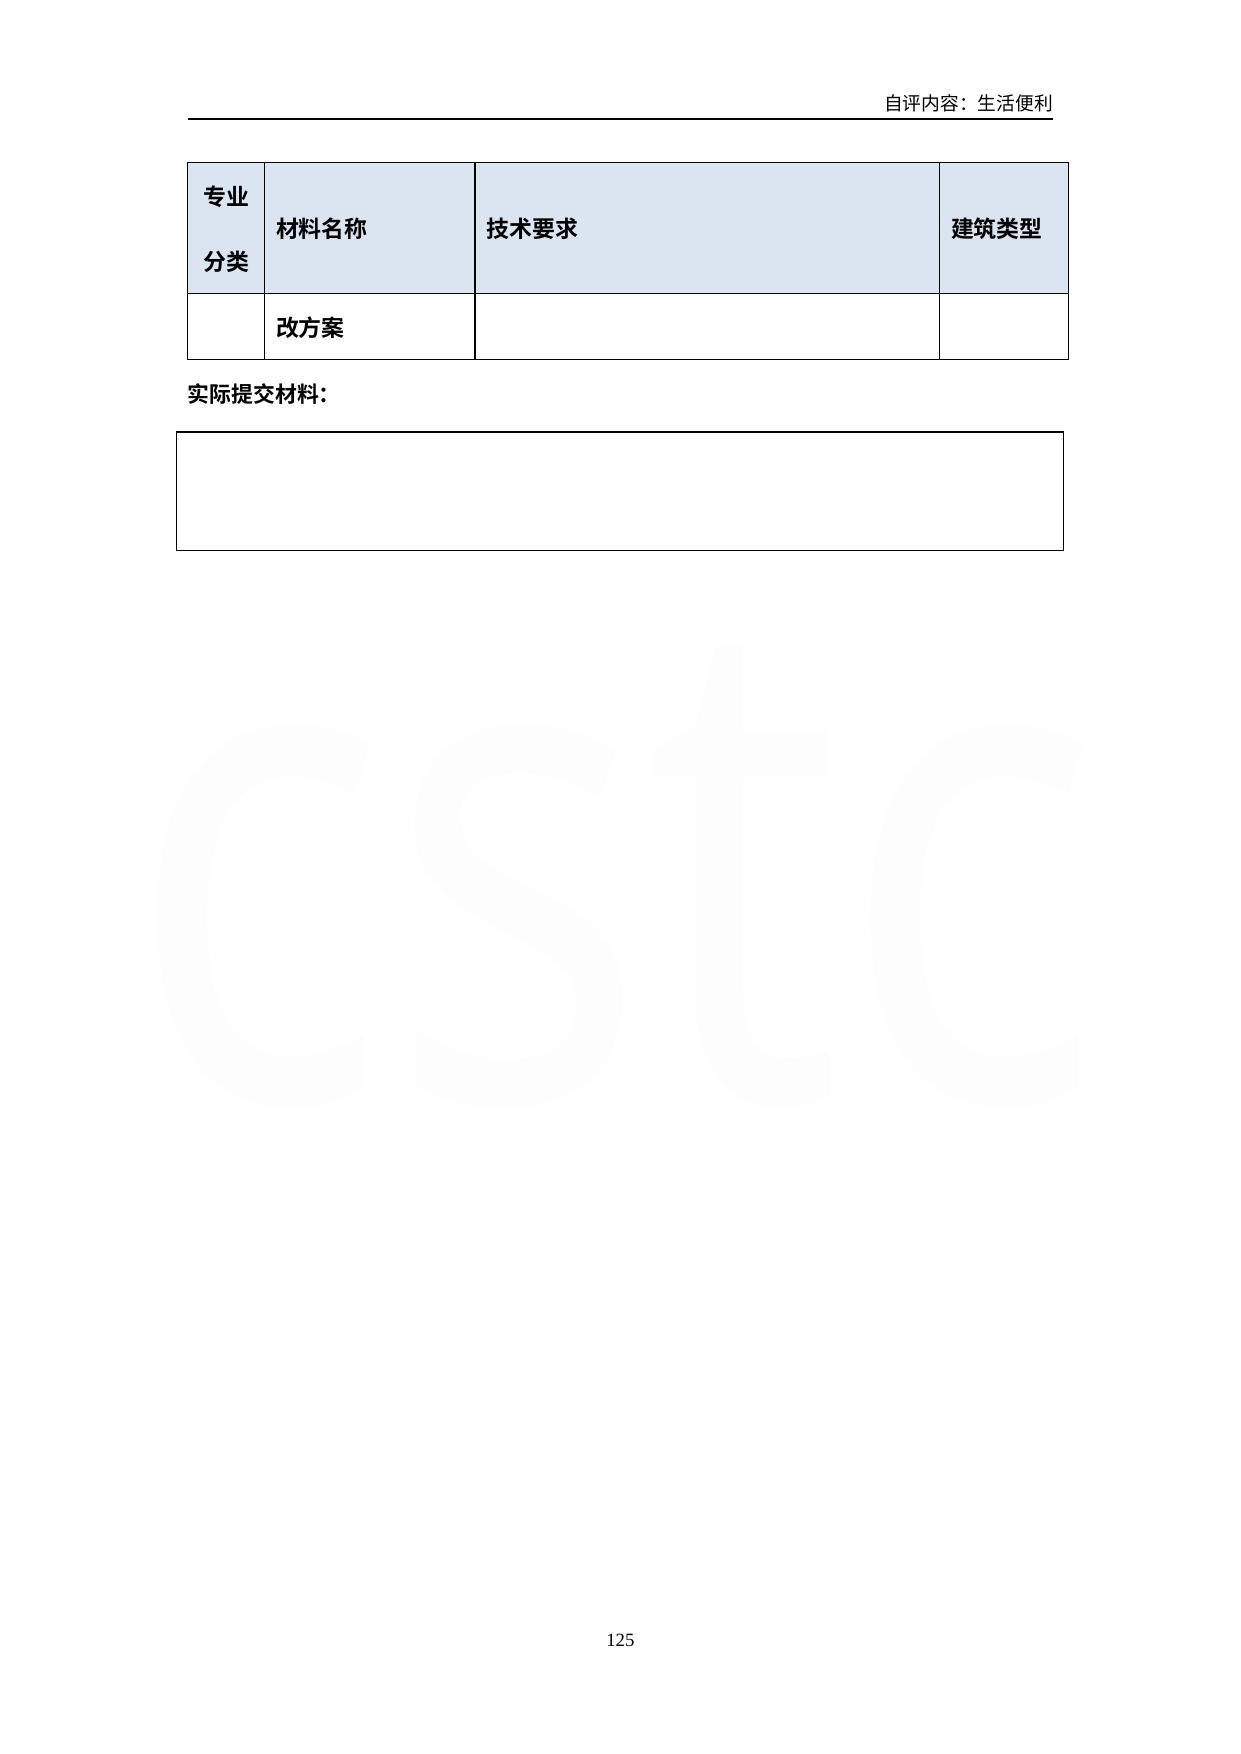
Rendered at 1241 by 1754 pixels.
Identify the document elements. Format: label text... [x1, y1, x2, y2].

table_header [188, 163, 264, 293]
text 实际提交材料： [187, 376, 1053, 409]
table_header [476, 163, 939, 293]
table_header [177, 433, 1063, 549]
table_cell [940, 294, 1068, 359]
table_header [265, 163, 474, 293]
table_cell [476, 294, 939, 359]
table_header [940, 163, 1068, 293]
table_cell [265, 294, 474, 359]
